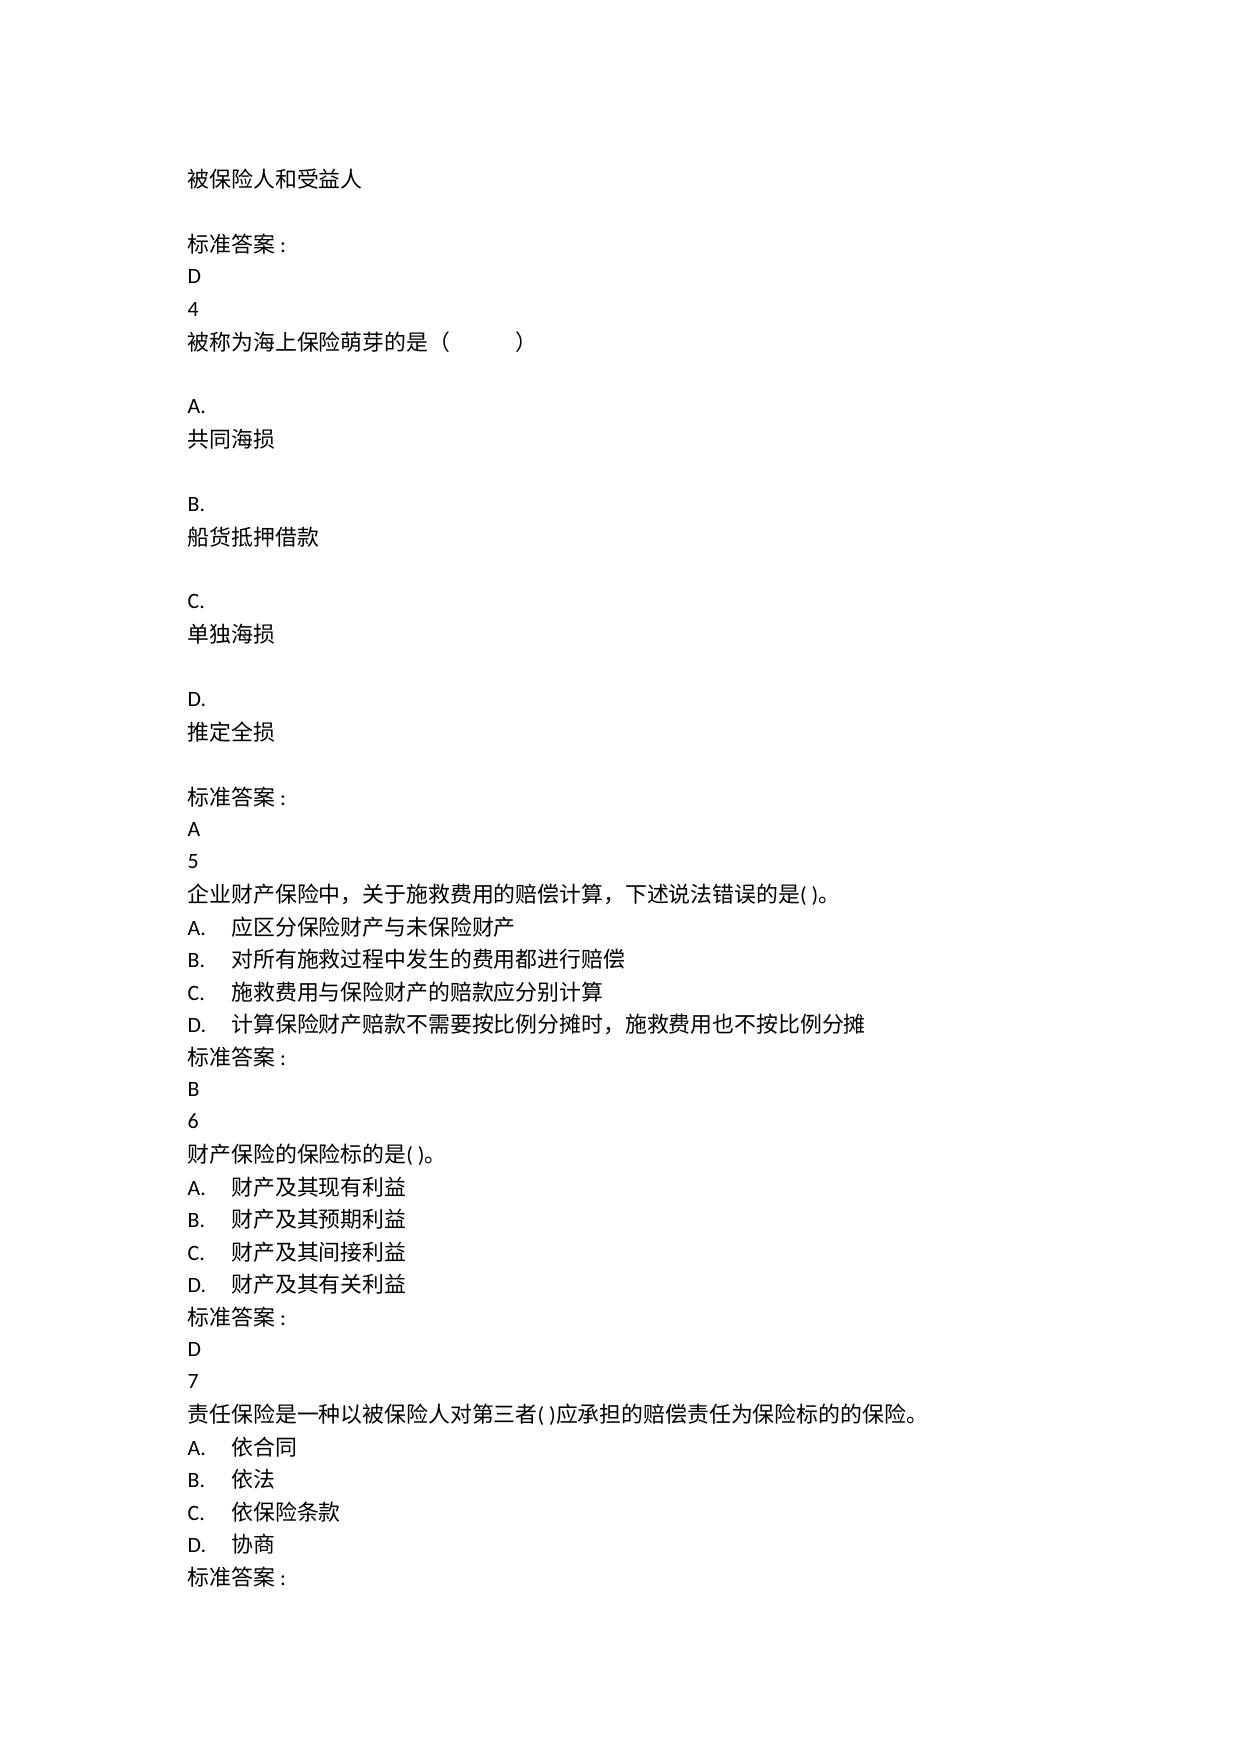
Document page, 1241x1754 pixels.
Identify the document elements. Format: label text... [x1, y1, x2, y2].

text A [187, 812, 1053, 844]
text 5 [187, 844, 1053, 877]
text A. 依合同 [187, 1429, 1053, 1462]
text B. [187, 487, 1053, 519]
text B. 财产及其预期利益 [187, 1202, 1053, 1234]
text C. 施救费用与保险财产的赔款应分别计算 [187, 974, 1053, 1007]
text 船货抵押借款 [187, 519, 1053, 552]
text 财产保险的保险标的是( )。 [187, 1137, 1053, 1169]
text 被称为海上保险萌芽的是（ ） [187, 324, 1053, 357]
text A. [187, 389, 1053, 422]
text D [187, 1332, 1053, 1364]
text 单独海损 [187, 617, 1053, 649]
text 标准答案 : [187, 779, 1053, 812]
text 7 [187, 1364, 1053, 1397]
text D. 协商 [187, 1527, 1053, 1559]
text B. 对所有施救过程中发生的费用都进行赔偿 [187, 942, 1053, 974]
text 标准答案 : [187, 227, 1053, 259]
text 标准答案 : [187, 1299, 1053, 1332]
text 被保险人和受益人 [187, 162, 1053, 194]
text 4 [187, 292, 1053, 324]
text D. 计算保险财产赔款不需要按比例分摊时，施救费用也不按比例分摊 [187, 1007, 1053, 1039]
text C. [187, 584, 1053, 617]
text 标准答案 : [187, 1559, 1053, 1592]
text 责任保险是一种以被保险人对第三者( )应承担的赔偿责任为保险标的的保险。 [187, 1397, 1053, 1429]
text D [187, 259, 1053, 292]
text 6 [187, 1104, 1053, 1137]
text B [187, 1072, 1053, 1104]
text 标准答案 : [187, 1039, 1053, 1072]
text D. 财产及其有关利益 [187, 1267, 1053, 1299]
text B. 依法 [187, 1462, 1053, 1494]
text A. 应区分保险财产与未保险财产 [187, 909, 1053, 942]
text 企业财产保险中，关于施救费用的赔偿计算，下述说法错误的是( )。 [187, 877, 1053, 909]
text D. [187, 682, 1053, 714]
text 共同海损 [187, 422, 1053, 454]
text C. 依保险条款 [187, 1494, 1053, 1527]
text C. 财产及其间接利益 [187, 1234, 1053, 1267]
text A. 财产及其现有利益 [187, 1169, 1053, 1202]
text 推定全损 [187, 714, 1053, 747]
